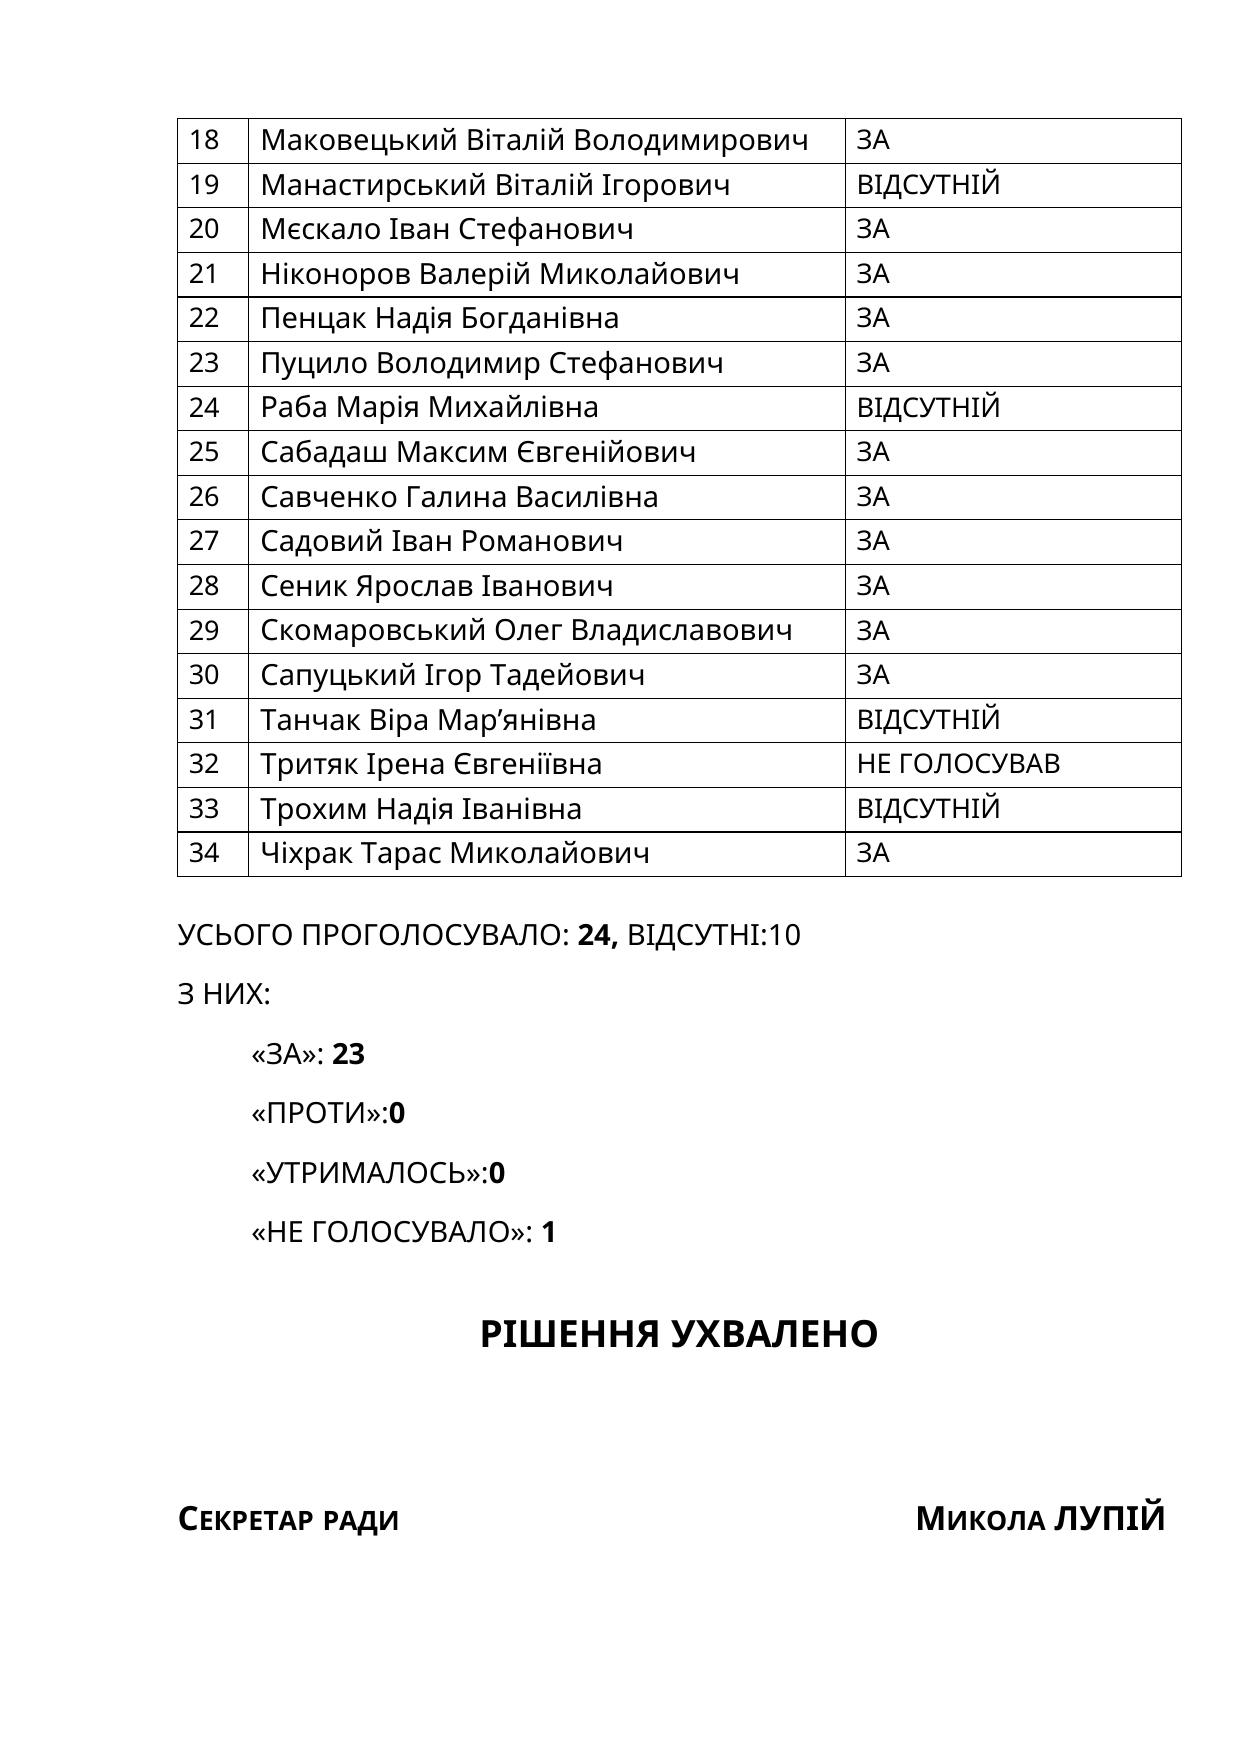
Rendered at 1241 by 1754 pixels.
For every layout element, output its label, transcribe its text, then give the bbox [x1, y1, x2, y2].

table_cell 32 [178, 743, 248, 787]
table_cell 18 [178, 119, 248, 163]
text «НЕ ГОЛОСУВАЛО»: 1 [177, 1211, 1181, 1251]
table_cell Чіхрак Тарас Миколайович [249, 833, 845, 876]
table_cell ЗА [846, 476, 1181, 519]
table_cell ЗА [846, 520, 1181, 564]
table_cell 29 [178, 610, 248, 653]
text З НИХ: [177, 973, 1181, 1013]
table_cell 19 [178, 164, 248, 207]
table_cell Мєскало Іван Стефанович [249, 208, 845, 252]
table_cell 22 [178, 298, 248, 341]
table_cell 24 [178, 387, 248, 430]
table_cell Сабадаш Максим Євгенійович [249, 431, 845, 475]
text «ПРОТИ»:0 [177, 1092, 1181, 1132]
table_cell 33 [178, 788, 248, 831]
text «УТРИМАЛОСЬ»:0 [177, 1152, 1181, 1192]
table_cell Садовий Іван Романович [249, 520, 845, 564]
table_cell Танчак Віра Мар’янівна [249, 699, 845, 742]
table_cell Сеник Ярослав Іванович [249, 565, 845, 608]
table_cell Тритяк Ірена Євгеніївна [249, 743, 845, 787]
text Секретар ради Микола ЛУПІЙ [177, 1495, 1181, 1540]
table_cell ЗА [846, 431, 1181, 475]
table_cell ЗА [846, 833, 1181, 876]
table_cell НЕ ГОЛОСУВАВ [846, 743, 1181, 787]
table_cell ЗА [846, 253, 1181, 296]
table_cell ВІДСУТНІЙ [846, 788, 1181, 831]
text Усього проголосувало: 24, ВІДСУТНІ:10 [177, 914, 1181, 954]
table_cell ЗА [846, 208, 1181, 252]
table_cell ЗА [846, 342, 1181, 386]
table_cell 31 [178, 699, 248, 742]
text «ЗА»: 23 [177, 1033, 1181, 1073]
table_cell Скомаровський Олег Владиславович [249, 610, 845, 653]
table_cell Раба Марія Михайлівна [249, 387, 845, 430]
table_cell ЗА [846, 298, 1181, 341]
table_cell ВІДСУТНІЙ [846, 699, 1181, 742]
table_cell Трохим Надія Іванівна [249, 788, 845, 831]
table_cell 23 [178, 342, 248, 386]
table_cell ЗА [846, 119, 1181, 163]
text РІШЕННЯ УХВАЛЕНО [177, 1308, 1181, 1359]
table_cell 30 [178, 654, 248, 698]
table_cell 34 [178, 833, 248, 876]
table_cell ЗА [846, 610, 1181, 653]
table_cell 26 [178, 476, 248, 519]
table_cell Савченко Галина Василівна [249, 476, 845, 519]
table_cell 28 [178, 565, 248, 608]
table_cell Пенцак Надія Богданівна [249, 298, 845, 341]
table_cell ЗА [846, 654, 1181, 698]
table_cell 25 [178, 431, 248, 475]
table_cell Маковецький Віталій Володимирович [249, 119, 845, 163]
table_cell Ніконоров Валерій Миколайович [249, 253, 845, 296]
table_cell 27 [178, 520, 248, 564]
table_cell ЗА [846, 565, 1181, 608]
table_cell 21 [178, 253, 248, 296]
table_cell 20 [178, 208, 248, 252]
table_cell Пуцило Володимир Стефанович [249, 342, 845, 386]
table_cell Манастирський Віталій Ігорович [249, 164, 845, 207]
table_cell Сапуцький Ігор Тадейович [249, 654, 845, 698]
table_cell ВІДСУТНІЙ [846, 387, 1181, 430]
table_cell ВІДСУТНІЙ [846, 164, 1181, 207]
